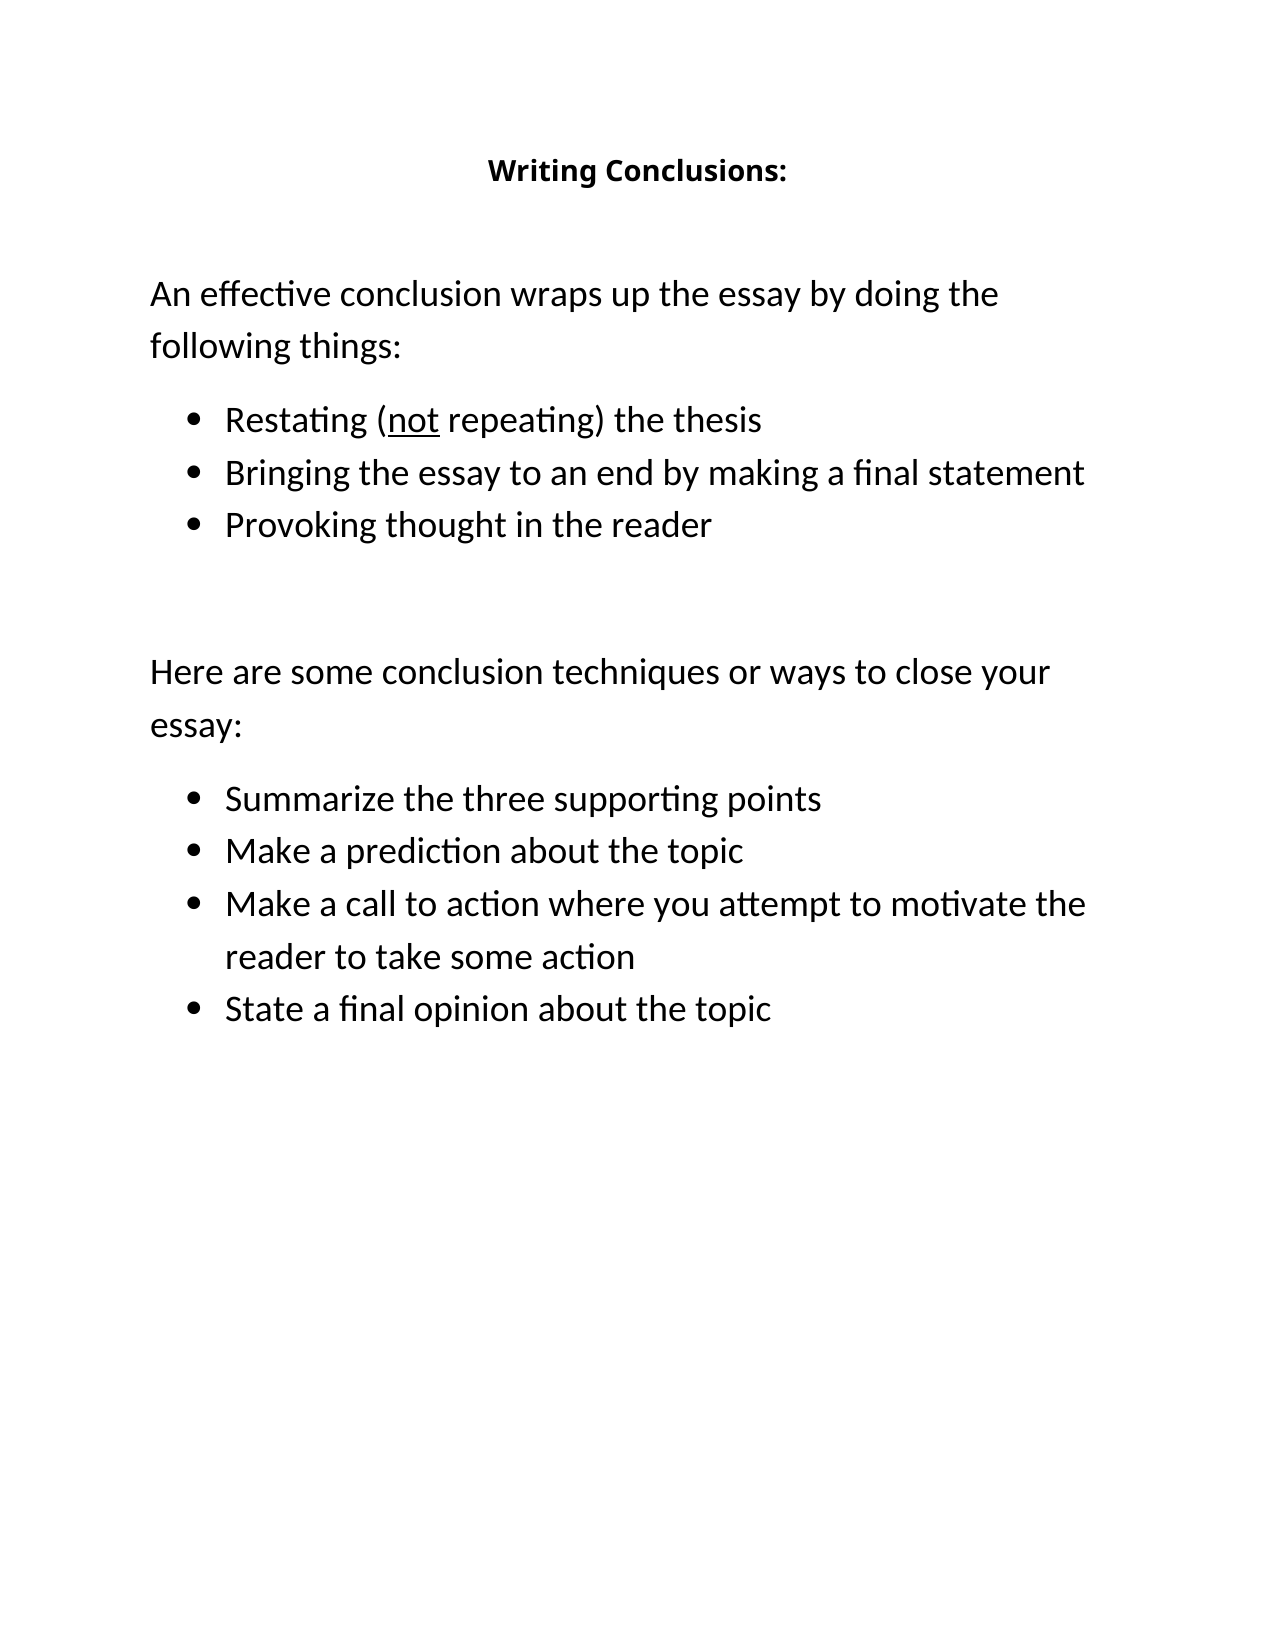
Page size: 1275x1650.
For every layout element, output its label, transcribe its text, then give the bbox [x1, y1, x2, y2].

list Make a call to action where you attempt to motivate the reader to take some action [187, 880, 1125, 978]
list Bringing the essay to an end by making a final statement [187, 448, 1125, 494]
text An effective conclusion wraps up the essay by doing the following things: [150, 269, 1125, 368]
list Make a prediction about the topic [187, 827, 1125, 873]
list Provoking thought in the reader [187, 501, 1125, 547]
list Summarize the three supporting points [187, 774, 1125, 820]
text Writing Conclusions: [150, 150, 1125, 190]
list State a final opinion about the topic [187, 985, 1125, 1031]
text Here are some conclusion techniques or ways to close your essay: [150, 648, 1125, 747]
list Restating (not repeating) the thesis [187, 396, 1125, 442]
